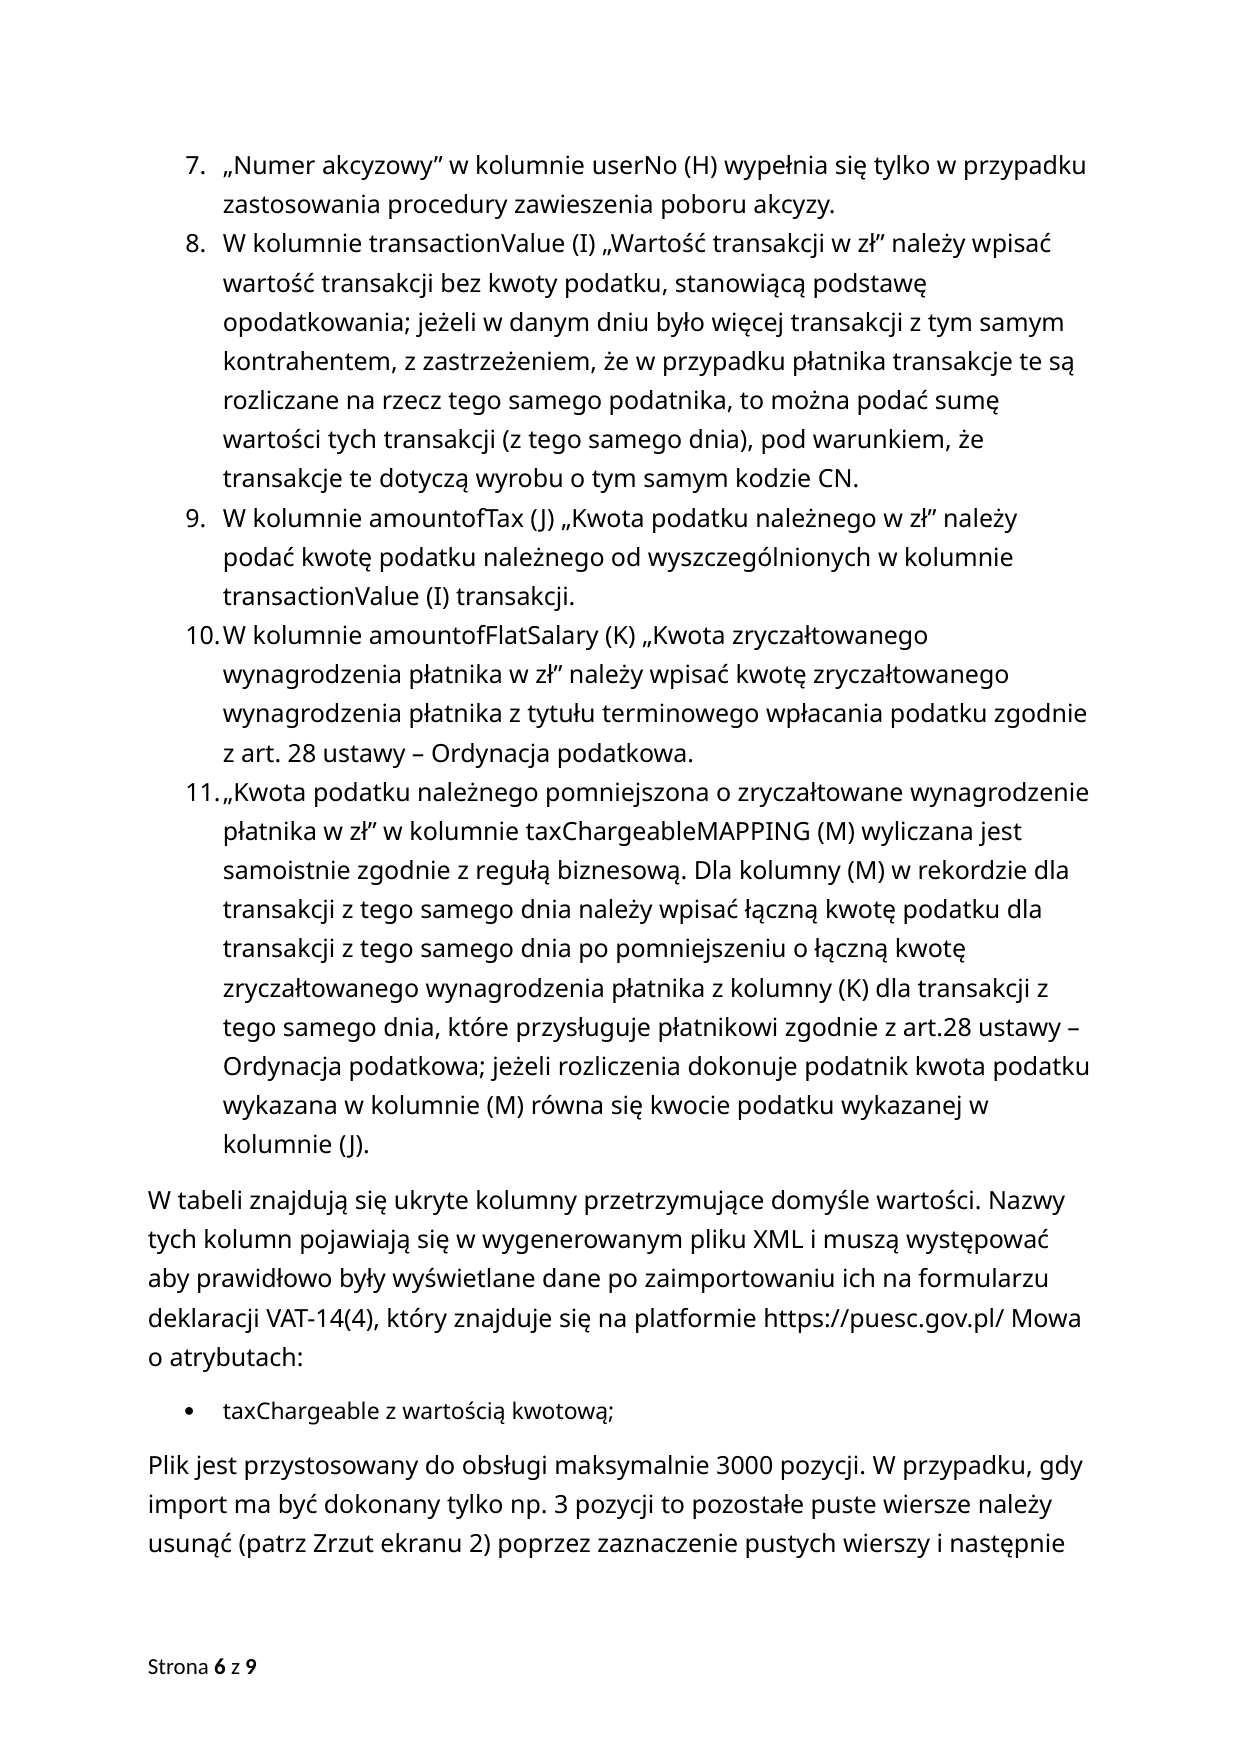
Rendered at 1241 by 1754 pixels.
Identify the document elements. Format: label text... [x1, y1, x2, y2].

text W tabeli znajdują się ukryte kolumny przetrzymujące domyśle wartości. Nazwy tych kolumn pojawiają się w wygenerowanym pliku XML i muszą występować aby prawidłowo były wyświetlane dane po zaimportowaniu ich na formularzu deklaracji VAT-14(4), który znajduje się na platformie https://puesc.gov.pl/ Mowa o atrybutach: [148, 1183, 1092, 1373]
list taxChargeable z wartością kwotową; [185, 1395, 1092, 1426]
list W kolumnie amountofTax (J) „Kwota podatku należnego w zł” należy podać kwotę podatku należnego od wyszczególnionych w kolumnie transactionValue (I) transakcji. [185, 500, 1092, 613]
list W kolumnie transactionValue (I) „Wartość transakcji w zł” należy wpisać wartość transakcji bez kwoty podatku, stanowiącą podstawę opodatkowania; jeżeli w danym dniu było więcej transakcji z tym samym kontrahentem, z zastrzeżeniem, że w przypadku płatnika transakcje te są rozliczane na rzecz tego samego podatnika, to można podać sumę wartości tych transakcji (z tego samego dnia), pod warunkiem, że transakcje te dotyczą wyrobu o tym samym kodzie CN. [185, 226, 1092, 495]
list „Numer akcyzowy” w kolumnie userNo (H) wypełnia się tylko w przypadku zastosowania procedury zawieszenia poboru akcyzy. [185, 148, 1092, 221]
list W kolumnie amountofFlatSalary (K) „Kwota zryczałtowanego wynagrodzenia płatnika w zł” należy wpisać kwotę zryczałtowanego wynagrodzenia płatnika z tytułu terminowego wpłacania podatku zgodnie z art. 28 ustawy – Ordynacja podatkowa. [185, 618, 1092, 769]
list „Kwota podatku należnego pomniejszona o zryczałtowane wynagrodzenie płatnika w zł” w kolumnie taxChargeableMAPPING (M) wyliczana jest samoistnie zgodnie z regułą biznesową. Dla kolumny (M) w rekordzie dla transakcji z tego samego dnia należy wpisać łączną kwotę podatku dla transakcji z tego samego dnia po pomniejszeniu o łączną kwotę zryczałtowanego wynagrodzenia płatnika z kolumny (K) dla transakcji z tego samego dnia, które przysługuje płatnikowi zgodnie z art.28 ustawy – Ordynacja podatkowa; jeżeli rozliczenia dokonuje podatnik kwota podatku wykazana w kolumnie (M) równa się kwocie podatku wykazanej w kolumnie (J). [185, 774, 1092, 1161]
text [148, 1448, 1092, 1560]
